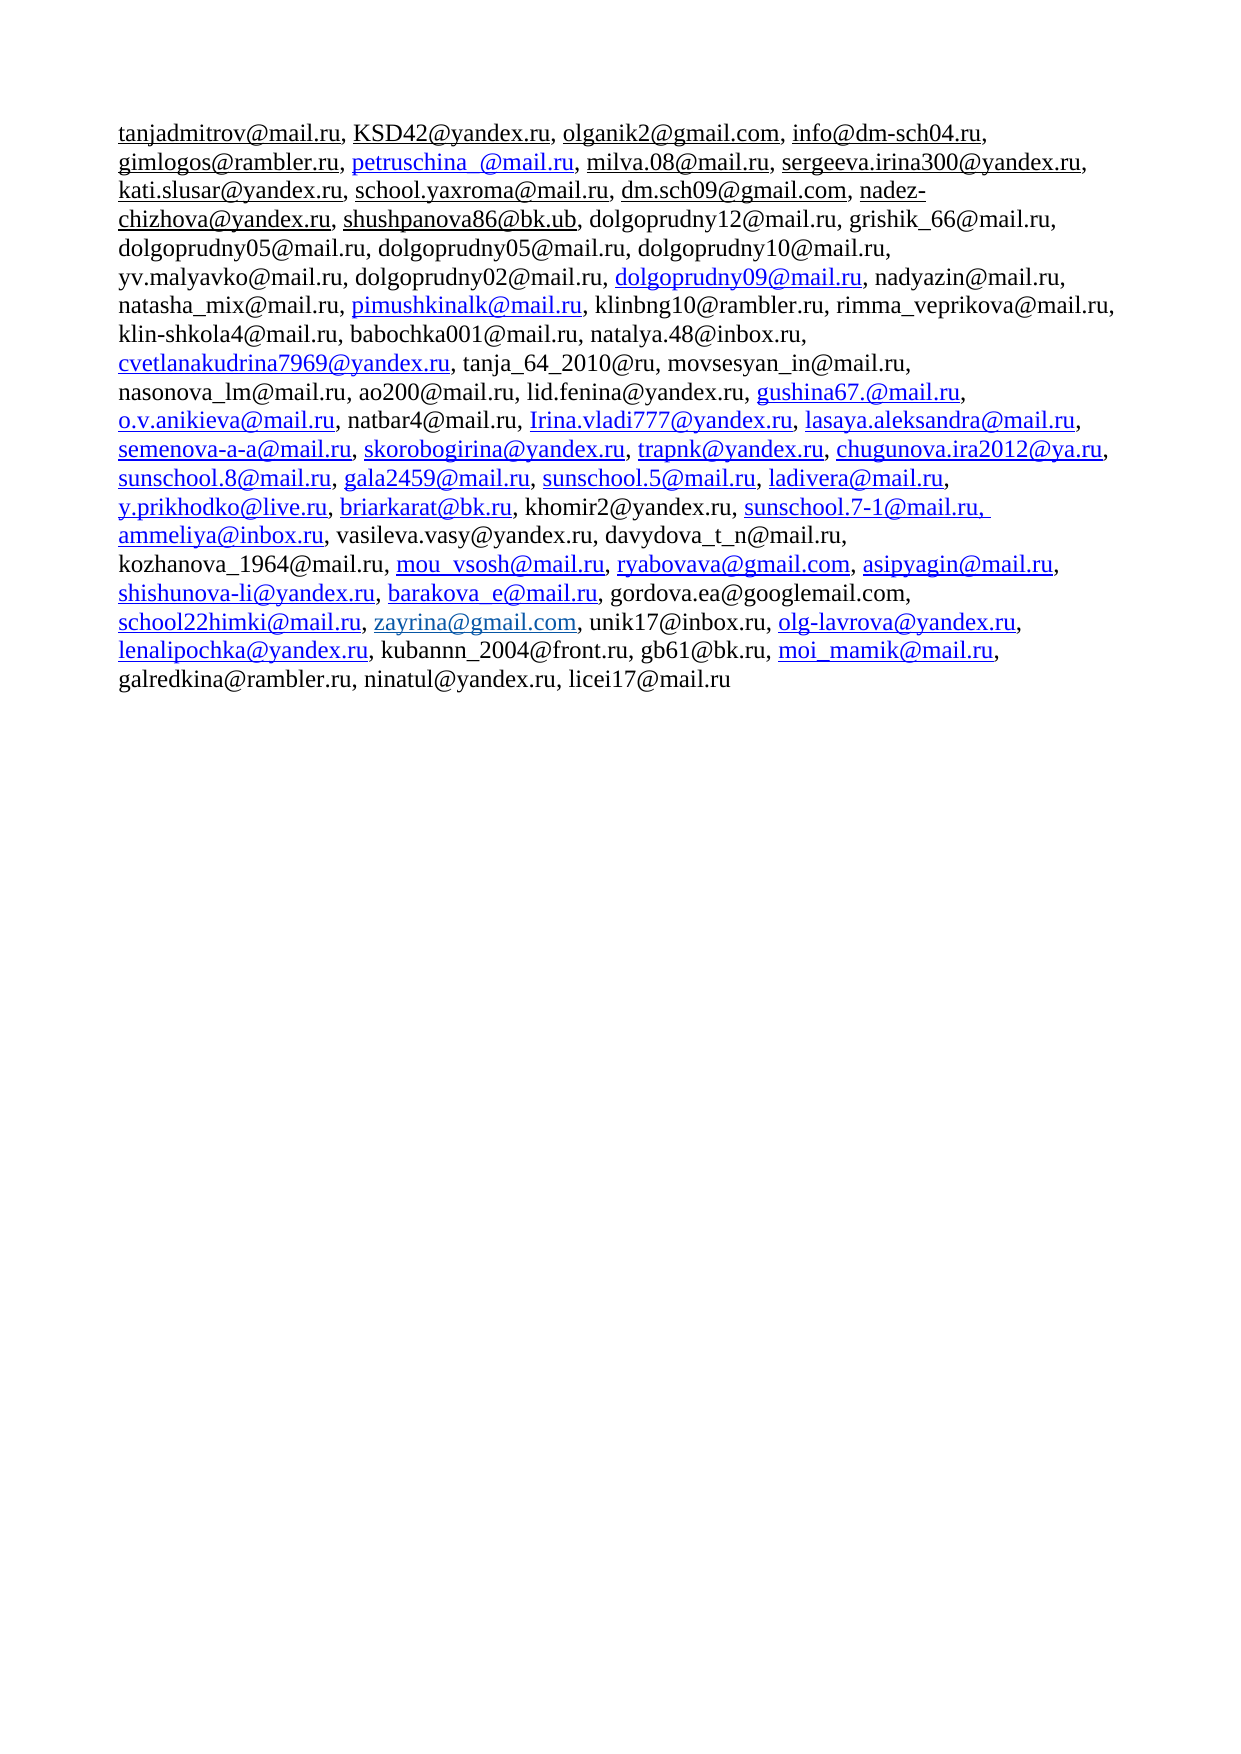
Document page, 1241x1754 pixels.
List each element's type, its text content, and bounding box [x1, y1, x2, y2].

text tanjadmitrov@mail.ru, KSD42@yandex.ru, olganik2@gmail.com, info@dm-sch04.ru, gimlogos@rambler.ru, petruschina_@mail.ru, milva.08@mail.ru, sergeeva.irina300@yandex.ru, kati.slusar@yandex.ru, school.yaxroma@mail.ru, dm.sch09@gmail.com, nadez-chizhova@yandex.ru, shushpanova86@bk.ub, dolgoprudny12@mail.ru, grishik_66@mail.ru, dolgoprudny05@mail.ru, dolgoprudny05@mail.ru, dolgoprudny10@mail.ru, yv.malyavko@mail.ru, dolgoprudny02@mail.ru, dolgoprudny09@mail.ru, nadyazin@mail.ru, natasha_mix@mail.ru, pimushkinalk@mail.ru, klinbng10@rambler.ru, rimma_veprikova@mail.ru, klin-shkola4@mail.ru, babochka001@mail.ru, natalya.48@inbox.ru, cvetlanakudrina7969@yandex.ru, tanja_64_2010@ru, movsesyan_in@mail.ru, nasonova_lm@mail.ru, ao200@mail.ru, lid.fenina@yandex.ru, gushina67.@mail.ru, o.v.anikieva@mail.ru, natbar4@mail.ru, Irina.vladi777@yandex.ru, lasaya.aleksandra@mail.ru, semenova-a-a@mail.ru, skorobogirina@yandex.ru, trapnk@yandex.ru, chugunova.ira2012@ya.ru, sunschool.8@mail.ru, gala2459@mail.ru, sunschool.5@mail.ru, ladivera@mail.ru, y.prikhodko@live.ru, briarkarat@bk.ru, khomir2@yandex.ru, sunschool.7-1@mail.ru, ammeliya@inbox.ru, vasileva.vasy@yandex.ru, davydova_t_n@mail.ru, kozhanova_1964@mail.ru, mou_vsosh@mail.ru, ryabovava@gmail.com, asipyagin@mail.ru, shishunova-li@yandex.ru, barakova_e@mail.ru, gordova.ea@googlemail.com, school22himki@mail.ru, zayrina@gmail.com, unik17@inbox.ru, olg-lavrova@yandex.ru, lenalipochka@yandex.ru, kubannn_2004@front.ru, gb61@bk.ru, moi_mamik@mail.ru, galredkina@rambler.ru, ninatul@yandex.ru, licei17@mail.ru [118, 118, 1122, 693]
